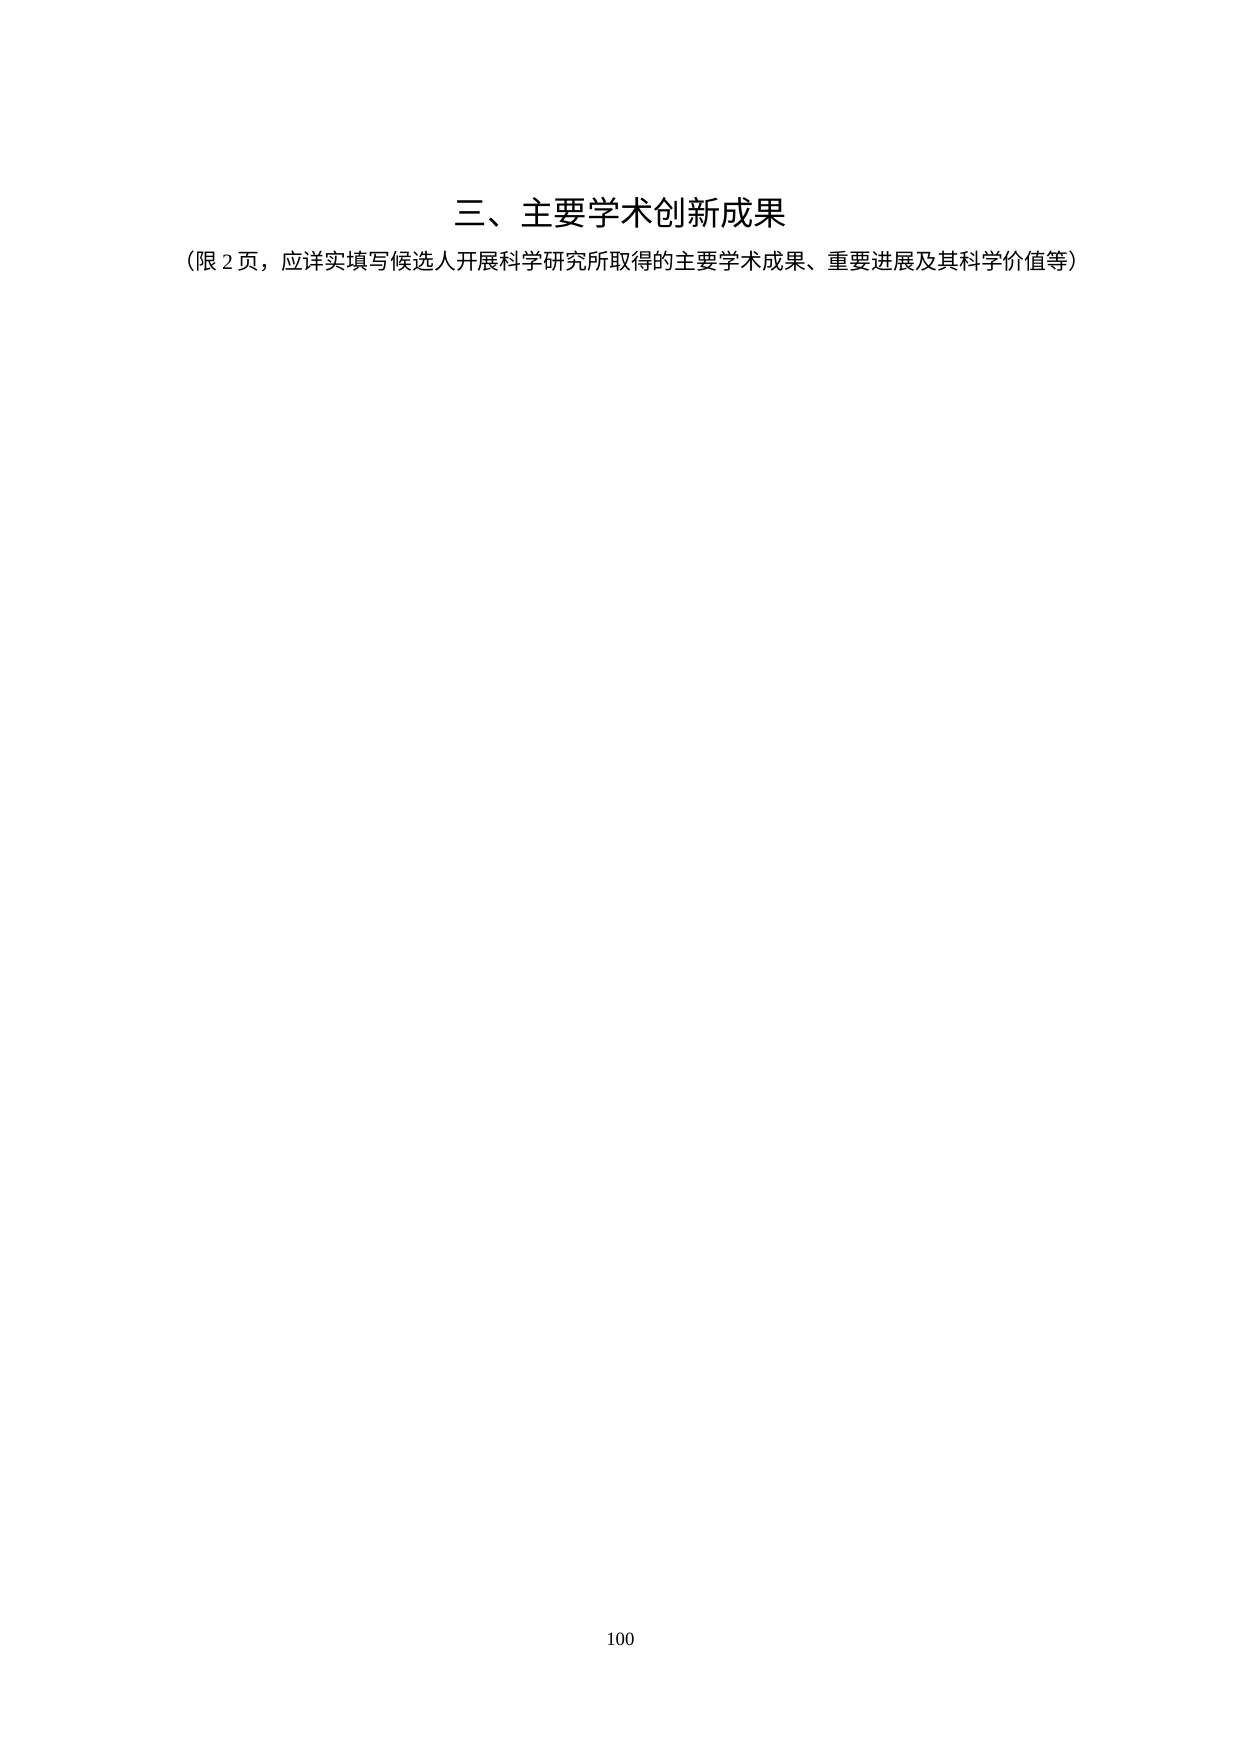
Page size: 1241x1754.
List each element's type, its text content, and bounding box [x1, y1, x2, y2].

subtitle 三、主要学术创新成果 [130, 178, 1110, 243]
text （限2页，应详实填写候选人开展科学研究所取得的主要学术成果、重要进展及其科学价值等） [130, 243, 1110, 276]
